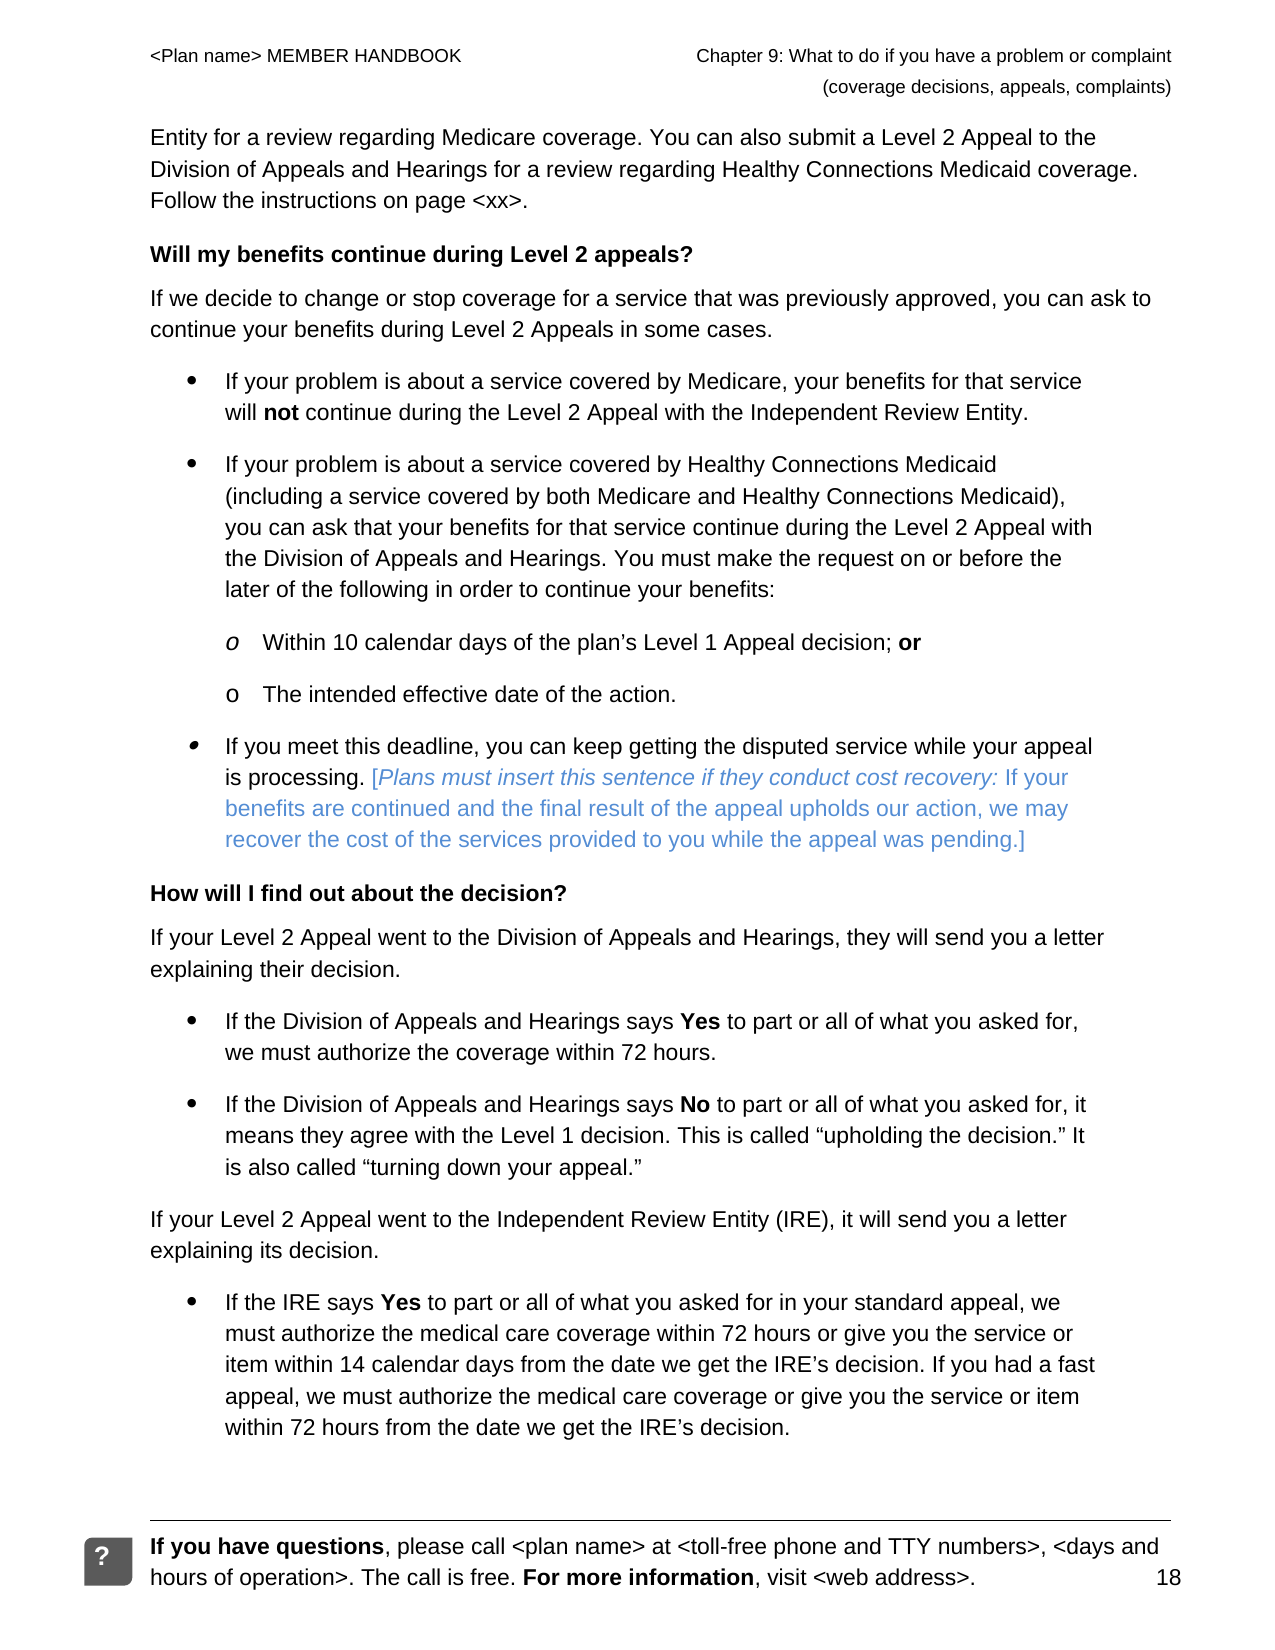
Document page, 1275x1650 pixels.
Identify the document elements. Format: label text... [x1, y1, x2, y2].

list If your problem is about a service covered by Medicare, your benefits for that service will not continue during the Level 2 Appeal with the Independent Review Entity. [187, 364, 1096, 427]
text If we decide to change or stop coverage for a service that was previously approved, you can ask to continue your benefits during Level 2 Appeals in some cases. [150, 281, 1171, 344]
list If the IRE says Yes to part or all of what you asked for in your standard appeal, we must authorize the medical care coverage within 72 hours or give you the service or item within 14 calendar days from the date we get the IRE’s decision. If you had a fast appeal, we must authorize the medical care coverage or give you the service or item within 72 hours from the date we get the IRE’s decision. [187, 1285, 1096, 1442]
subtitle How will I find out about the decision? [150, 875, 1096, 908]
text If your Level 2 Appeal went to the Division of Appeals and Hearings, they will send you a letter explaining their decision. [150, 921, 1171, 983]
list If you meet this deadline, you can keep getting the disputed service while your appeal is processing. [Plans must insert this sentence if they conduct cost recovery: If your benefits are continued and the final result of the appeal upholds our action, we may recover the cost of the services provided to you while the appeal was pending.] [187, 729, 1096, 854]
list The intended effective date of the action. [225, 677, 1096, 708]
list If the Division of Appeals and Hearings says Yes to part or all of what you asked for, we must authorize the coverage within 72 hours. [187, 1004, 1096, 1067]
text If your Level 2 Appeal went to the Independent Review Entity (IRE), it will send you a letter explaining its decision. [150, 1202, 1171, 1264]
list If the Division of Appeals and Hearings says No to part or all of what you asked for, it means they agree with the Level 1 decision. This is called “upholding the decision.” It is also called “turning down your appeal.” [187, 1087, 1096, 1181]
list Within 10 calendar days of the plan’s Level 1 Appeal decision; or [225, 625, 1096, 656]
subtitle Will my benefits continue during Level 2 appeals? [150, 235, 1096, 269]
list If your problem is about a service covered by Healthy Connections Medicaid (including a service covered by both Medicare and Healthy Connections Medicaid), you can ask that your benefits for that service continue during the Level 2 Appeal with the Division of Appeals and Hearings. You must make the request on or before the later of the following in order to continue your benefits: [187, 448, 1096, 604]
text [150, 121, 1171, 214]
